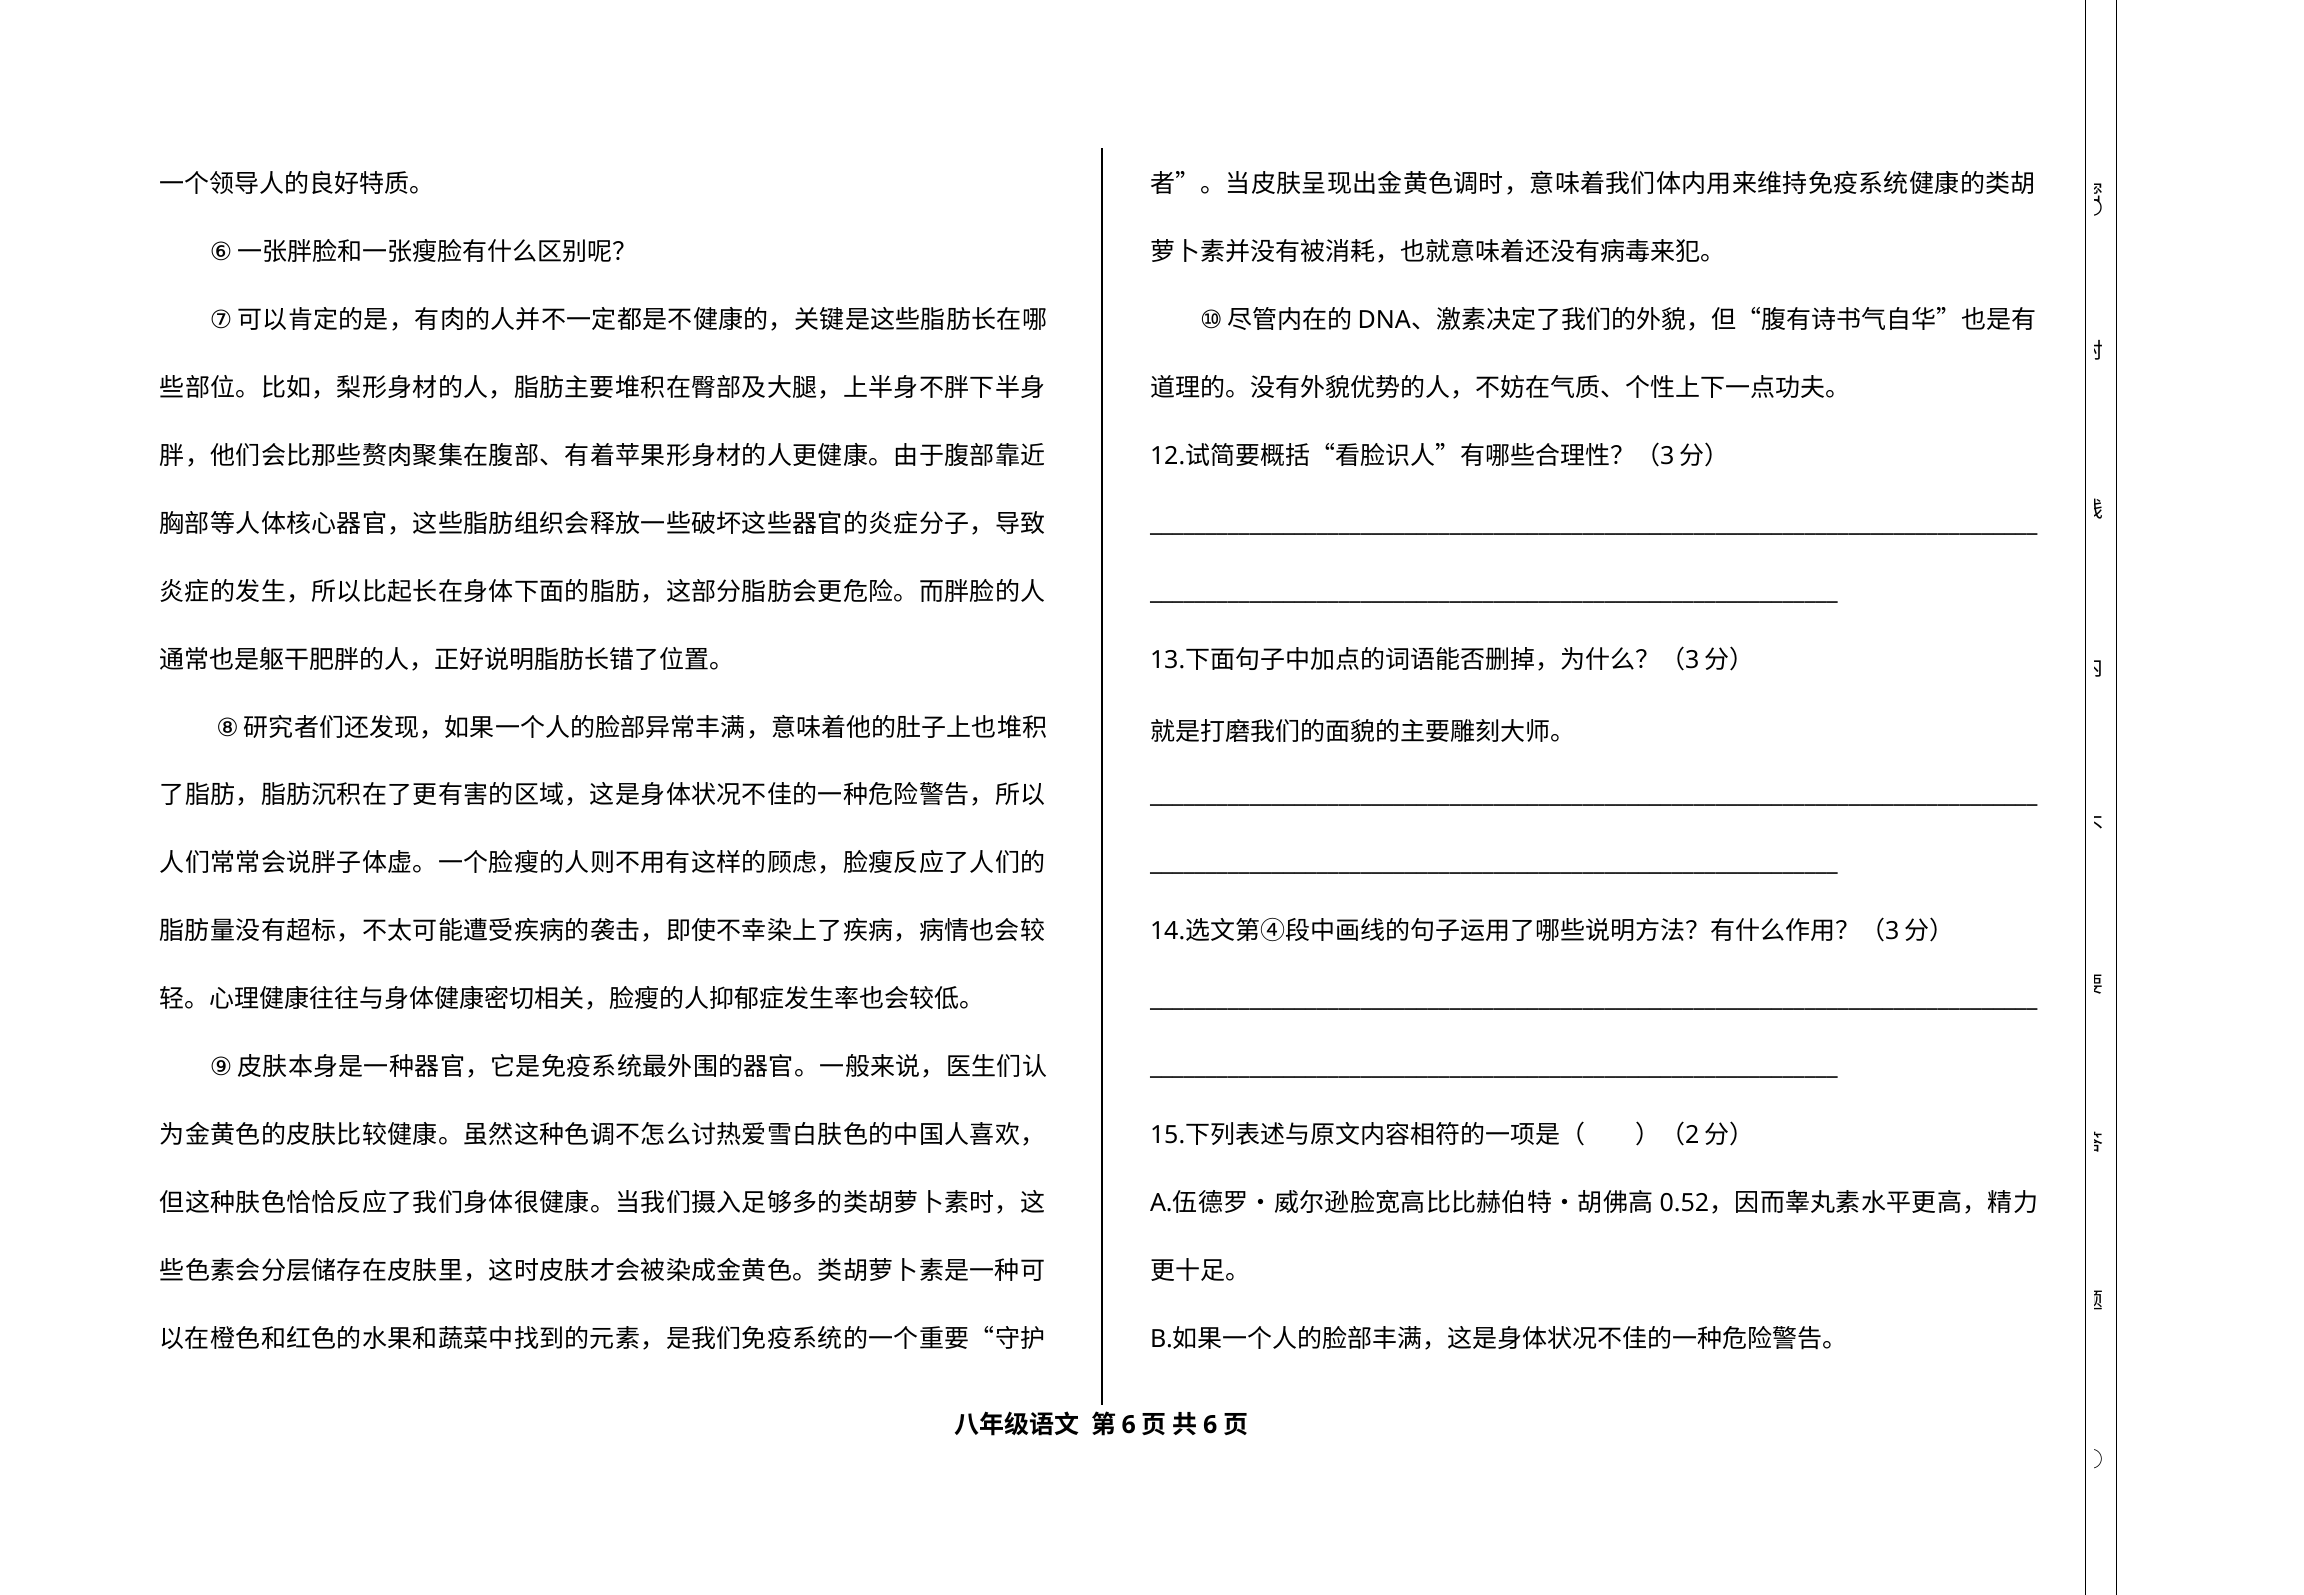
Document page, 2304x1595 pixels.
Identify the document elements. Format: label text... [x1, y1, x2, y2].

text ⑥一张胖脸和一张瘦脸有什么区别呢？ [159, 216, 1048, 284]
text ______________________________________________________________________________________________________________________________________________ [1150, 759, 2038, 895]
text 14.选文第④段中画线的句子运用了哪些说明方法？有什么作用？（3分） [1150, 895, 2038, 963]
text ⑨皮肤本身是一种器官，它是免疫系统最外围的器官。一般来说，医生们认为金黄色的皮肤比较健康。虽然这种色调不怎么讨热爱雪白肤色的中国人喜欢，但这种肤色恰恰反应了我们身体很健康。当我们摄入足够多的类胡萝卜素时，这些色素会分层储存在皮肤里，这时皮肤才会被染成金黄色。类胡萝卜素是一种可以在橙色和红色的水果和蔬菜中找到的元素，是我们免疫系统的一个重要“守护者”。当皮肤呈现出金黄色调时，意味着我们体内用来维持免疫系统健康的类胡萝卜素并没有被消耗，也就意味着还没有病毒来犯。 [1150, 148, 2038, 284]
text 就是打磨我们的面貌的主要雕刻大师。 [1150, 691, 2038, 759]
text 13.下面句子中加点的词语能否删掉，为什么？（3分） [1150, 623, 2038, 691]
text A.伍德罗•威尔逊脸宽高比比赫伯特•胡佛高0.52，因而睾丸素水平更高，精力更十足。 [1150, 1167, 2038, 1302]
text 12.试简要概括“看脸识人”有哪些合理性？（3分） [1150, 419, 2038, 487]
text ______________________________________________________________________________________________________________________________________________ [1150, 963, 2038, 1099]
text ⑩尽管内在的DNA、激素决定了我们的外貌，但“腹有诗书气自华”也是有道理的。没有外貌优势的人，不妨在气质、个性上下一点功夫。 [1150, 284, 2038, 419]
text ⑧研究者们还发现，如果一个人的脸部异常丰满，意味着他的肚子上也堆积了脂肪，脂肪沉积在了更有害的区域，这是身体状况不佳的一种危险警告，所以人们常常会说胖子体虚。一个脸瘦的人则不用有这样的顾虑，脸瘦反应了人们的脂肪量没有超标，不太可能遭受疾病的袭击，即使不幸染上了疾病，病情也会较轻。心理健康往往与身体健康密切相关，脸瘦的人抑郁症发生率也会较低。 [159, 691, 1048, 1031]
text 15.下列表述与原文内容相符的一项是（ ）（2分） [1150, 1099, 2038, 1167]
text ⑦可以肯定的是，有肉的人并不一定都是不健康的，关键是这些脂肪长在哪些部位。比如，梨形身材的人，脂肪主要堆积在臀部及大腿，上半身不胖下半身胖，他们会比那些赘肉聚集在腹部、有着苹果形身材的人更健康。由于腹部靠近胸部等人体核心器官，这些脂肪组织会释放一些破坏这些器官的炎症分子，导致炎症的发生，所以比起长在身体下面的脂肪，这部分脂肪会更危险。而胖脸的人通常也是躯干肥胖的人，正好说明脂肪长错了位置。 [159, 284, 1048, 691]
text B.如果一个人的脸部丰满，这是身体状况不佳的一种危险警告。 [1150, 1302, 2038, 1370]
text ⑨皮肤本身是一种器官，它是免疫系统最外围的器官。一般来说，医生们认为金黄色的皮肤比较健康。虽然这种色调不怎么讨热爱雪白肤色的中国人喜欢，但这种肤色恰恰反应了我们身体很健康。当我们摄入足够多的类胡萝卜素时，这些色素会分层储存在皮肤里，这时皮肤才会被染成金黄色。类胡萝卜素是一种可以在橙色和红色的水果和蔬菜中找到的元素，是我们免疫系统的一个重要“守护者”。当皮肤呈现出金黄色调时，意味着我们体内用来维持免疫系统健康的类胡萝卜素并没有被消耗，也就意味着还没有病毒来犯。 [159, 1031, 1048, 1370]
text ______________________________________________________________________________________________________________________________________________ [1150, 487, 2038, 623]
text ⑤脸宽的人常常与领袖气质相挂钩，这有什么科学依据呢？在进一步的研究中，研究者们发现那些面部更宽、颧骨更突出的男性，具有较高水平的睾丸素。睾丸素是男性荷尔蒙的一种，睾丸素是肾上腺的一种，可以让人变得精力十足，充满活力。在气质上他们则会表现得具有自信，有时甚至咄咄逼人，或许这正是一个领导人的良好特质。 [159, 148, 1048, 216]
